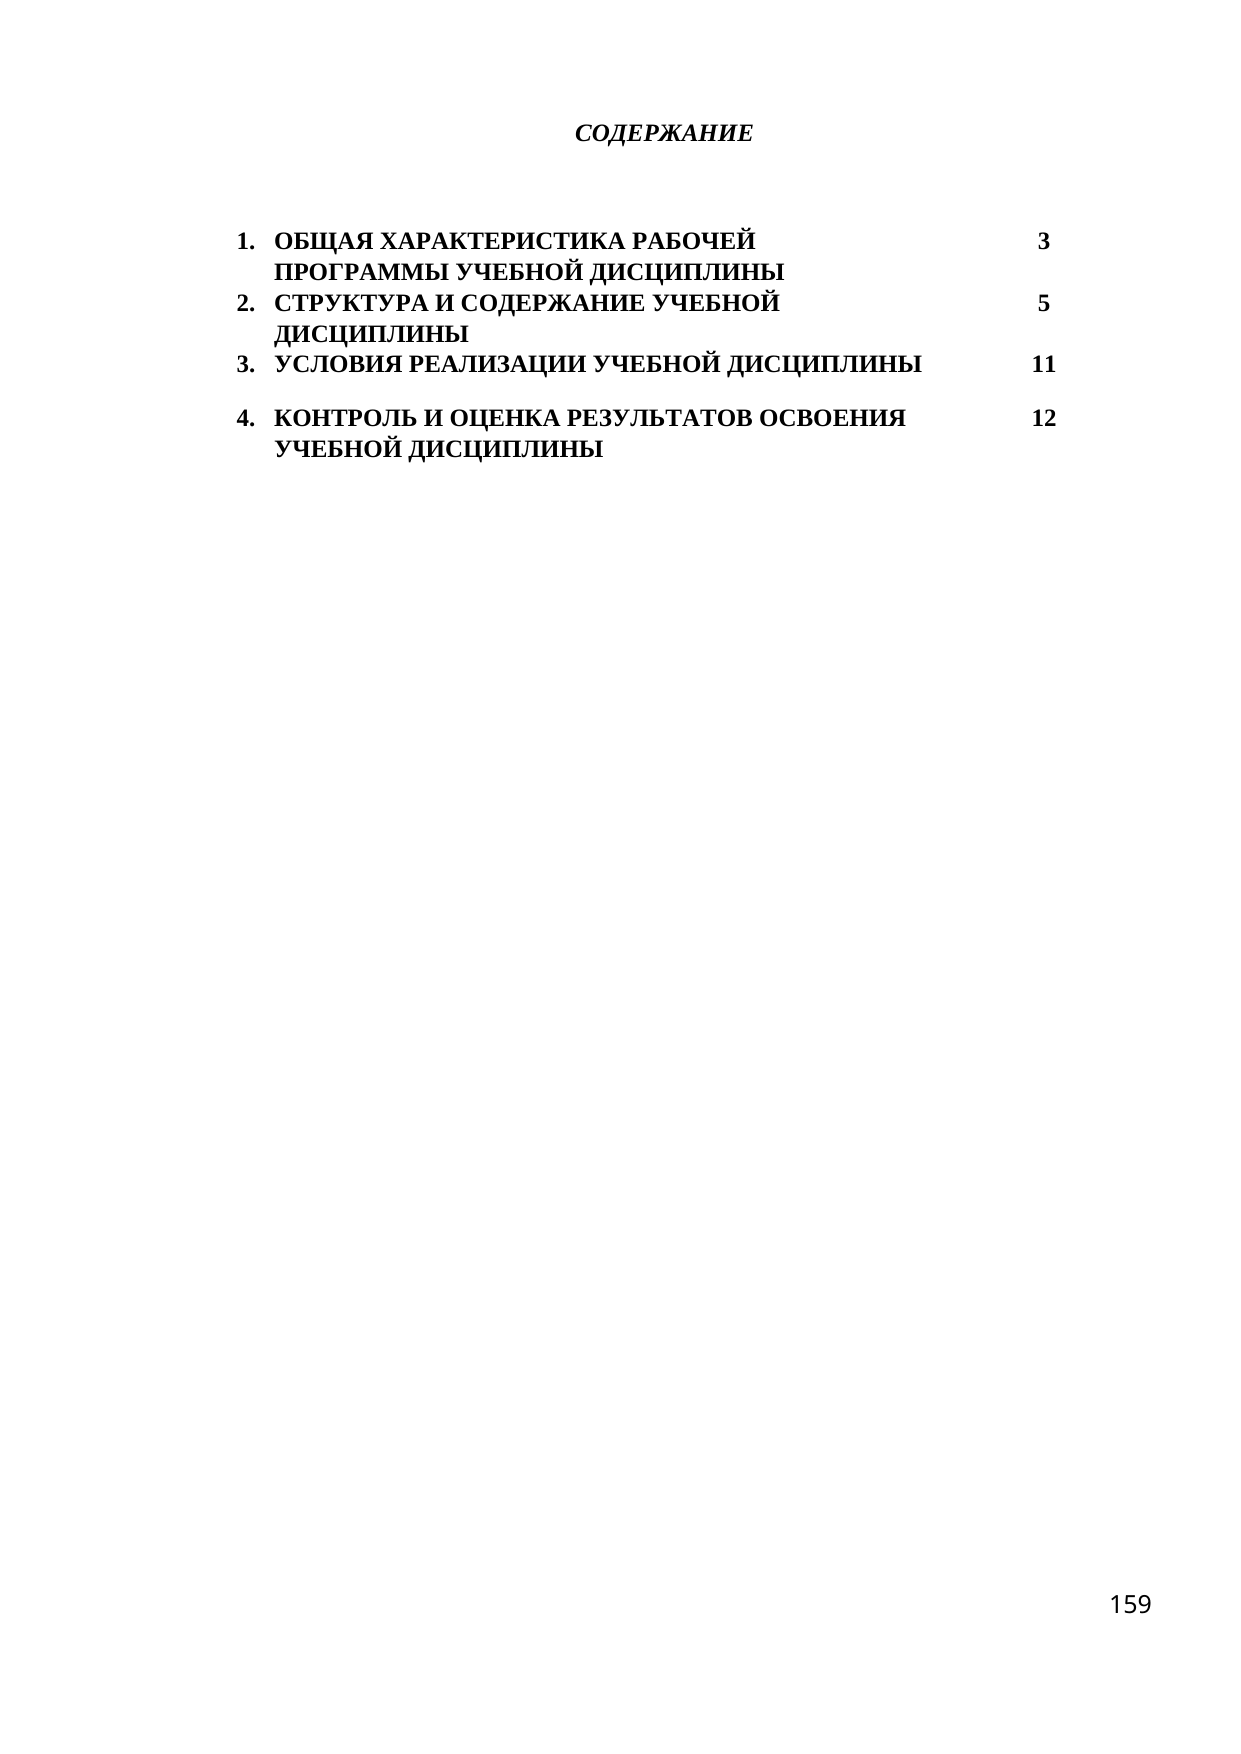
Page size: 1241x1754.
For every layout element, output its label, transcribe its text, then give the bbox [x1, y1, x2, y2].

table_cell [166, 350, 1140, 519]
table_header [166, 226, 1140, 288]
text СОДЕРЖАНИЕ [177, 118, 1152, 147]
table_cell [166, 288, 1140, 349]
